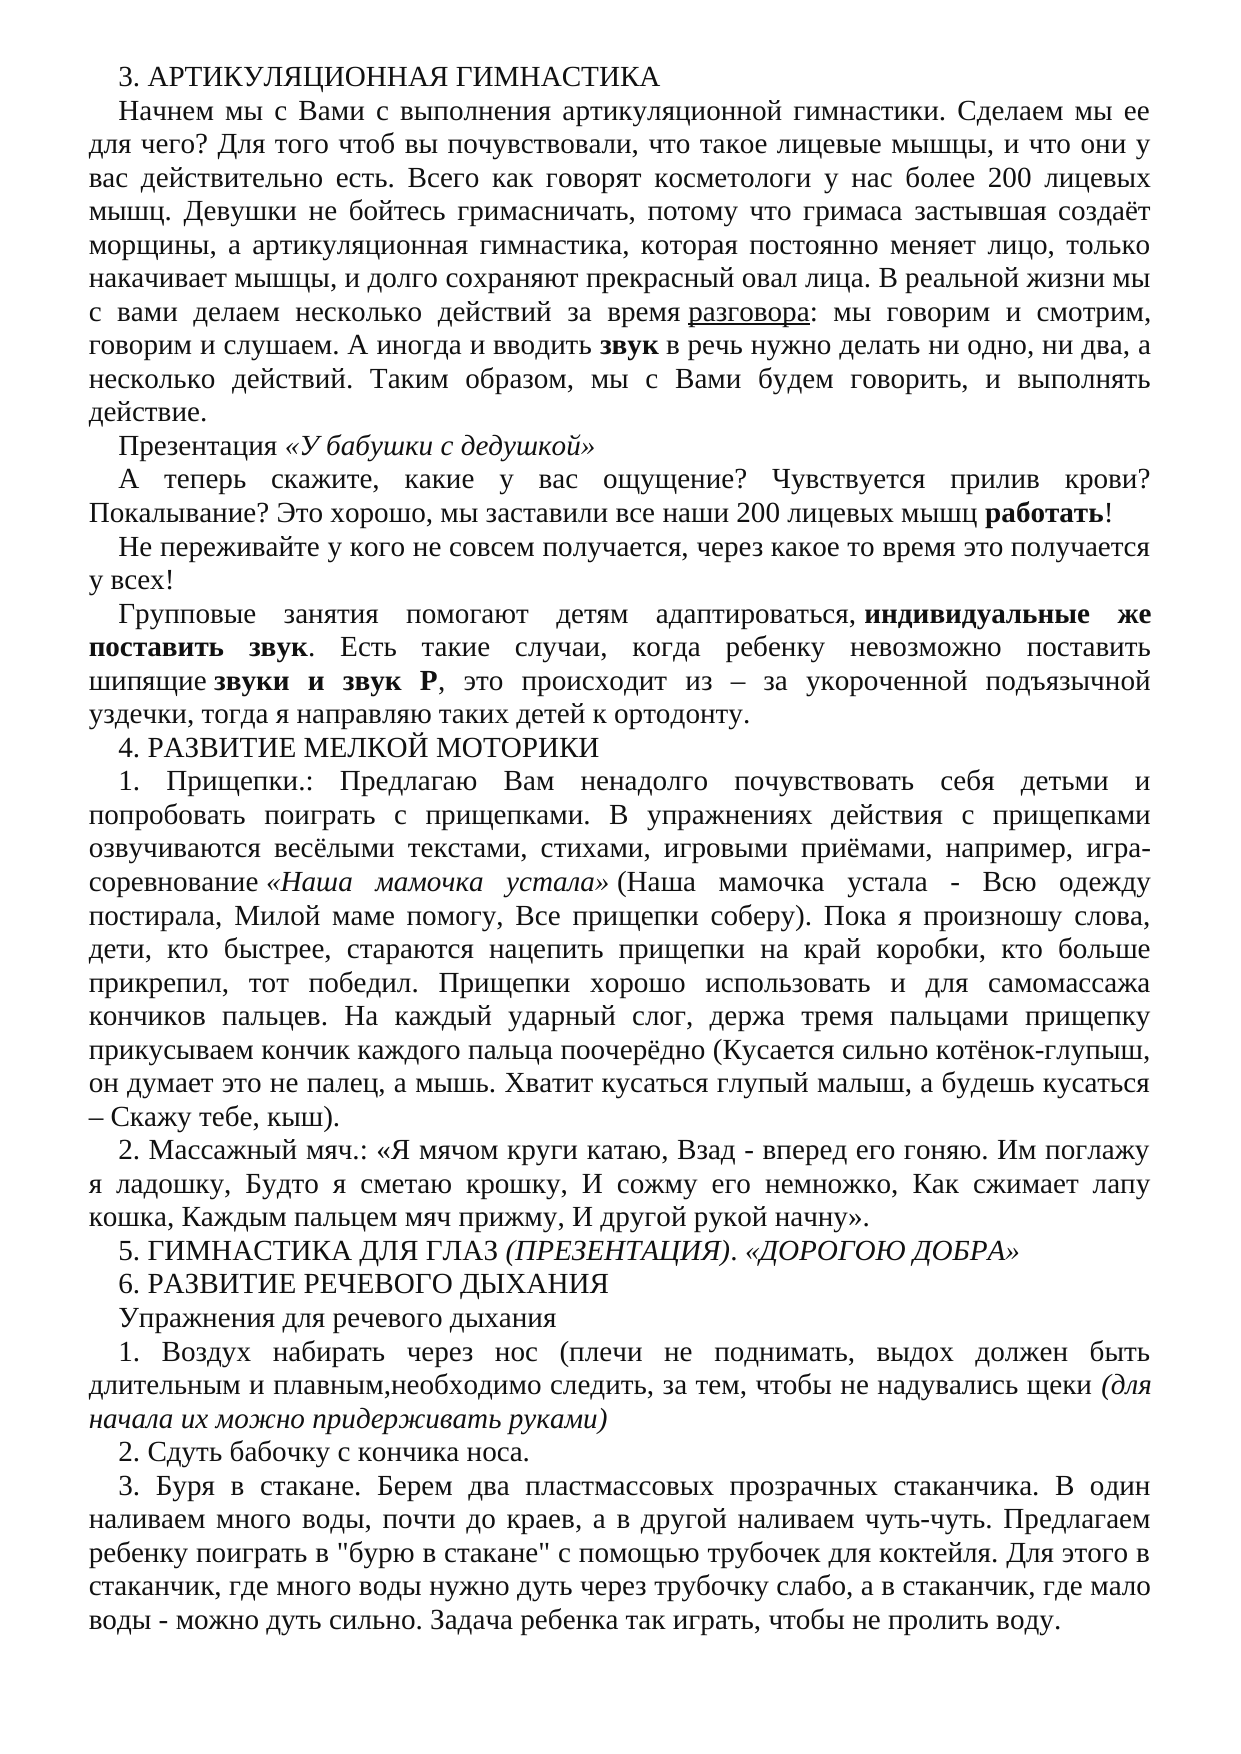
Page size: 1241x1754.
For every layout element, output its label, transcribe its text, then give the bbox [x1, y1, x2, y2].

text 3. АРТИКУЛЯЦИОННАЯ ГИМНАСТИКА [88, 59, 1152, 93]
text Групповые занятия помогают детям адаптироваться, индивидуальные же поставить звук. Есть такие случаи, когда ребенку невозможно поставить шипящие звуки и звук Р, это происходит из – за укороченной подъязычной уздечки, тогда я направляю таких детей к ортодонту. [88, 596, 1152, 730]
text А теперь скажите, какие у вас ощущение? Чувствуется прилив крови? Покалывание? Это хорошо, мы заставили все наши 200 лицевых мышц работать! [88, 462, 1152, 529]
text 1. Прищепки.: Предлагаю Вам ненадолго почувствовать себя детьми и попробовать поиграть с прищепками. В упражнениях действия с прищепками озвучиваются весёлыми текстами, стихами, игровыми приёмами, например, игра-соревнование «Наша мамочка устала» (Наша мамочка устала - Всю одежду постирала, Милой маме помогу, Все прищепки соберу). Пока я произношу слова, дети, кто быстрее, стараются нацепить прищепки на край коробки, кто больше прикрепил, тот победил. Прищепки хорошо использовать и для самомассажа кончиков пальцев. На каждый ударный слог, держа тремя пальцами прищепку прикусываем кончик каждого пальца поочерёдно (Кусается сильно котёнок-глупыш, он думает это не палец, а мышь. Хватит кусаться глупый малыш, а будешь кусаться – Скажу тебе, кыш). [88, 763, 1152, 1132]
text Упражнения для речевого дыхания [88, 1300, 1152, 1334]
text 2. Сдуть бабочку с кончика носа. [88, 1434, 1152, 1468]
text Не переживайте у кого не совсем получается, через какое то время это получается у всех! [88, 529, 1152, 596]
text 2. Массажный мяч.: «Я мячом круги катаю, Взад - вперед его гоняю. Им поглажу я ладошку, Будто я сметаю крошку, И сожму его немножко, Как сжимает лапу кошка, Каждым пальцем мяч прижму, И другой рукой начну». [88, 1132, 1152, 1233]
text Презентация «У бабушки с дедушкой» [88, 428, 1152, 462]
text 3. Буря в стакане. Берем два пластмассовых прозрачных стаканчика. В один наливаем много воды, почти до краев, а в другой наливаем чуть-чуть. Предлагаем ребенку поиграть в "бурю в стакане" с помощью трубочек для коктейля. Для этого в стаканчик, где много воды нужно дуть через трубочку слабо, а в стаканчик, где мало воды - можно дуть сильно. Задача ребенка так играть, чтобы не пролить воду. [88, 1468, 1152, 1636]
text 1. Воздух набирать через нос (плечи не поднимать, выдох должен быть длительным и плавным,необходимо следить, за тем, чтобы не надувались щеки (для начала их можно придерживать руками) [88, 1334, 1152, 1434]
text 6. РАЗВИТИЕ РЕЧЕВОГО ДЫХАНИЯ [88, 1267, 1152, 1300]
text Начнем мы с Вами с выполнения артикуляционной гимнастики. Сделаем мы ее для чего? Для того чтоб вы почувствовали, что такое лицевые мышцы, и что они у вас действительно есть. Всего как говорят косметологи у нас более 200 лицевых мышц. Девушки не бойтесь гримасничать, потому что гримаса застывшая создаёт морщины, а артикуляционная гимнастика, которая постоянно меняет лицо, только накачивает мышцы, и долго сохраняют прекрасный овал лица. В реальной жизни мы с вами делаем несколько действий за время разговора: мы говорим и смотрим, говорим и слушаем. А иногда и вводить звук в речь нужно делать ни одно, ни два, а несколько действий. Таким образом, мы с Вами будем говорить, и выполнять действие. [88, 93, 1152, 428]
text 5. ГИМНАСТИКА ДЛЯ ГЛАЗ (ПРЕЗЕНТАЦИЯ). «ДОРОГОЮ ДОБРА» [88, 1233, 1152, 1267]
text 4. РАЗВИТИЕ МЕЛКОЙ МОТОРИКИ [88, 730, 1152, 763]
